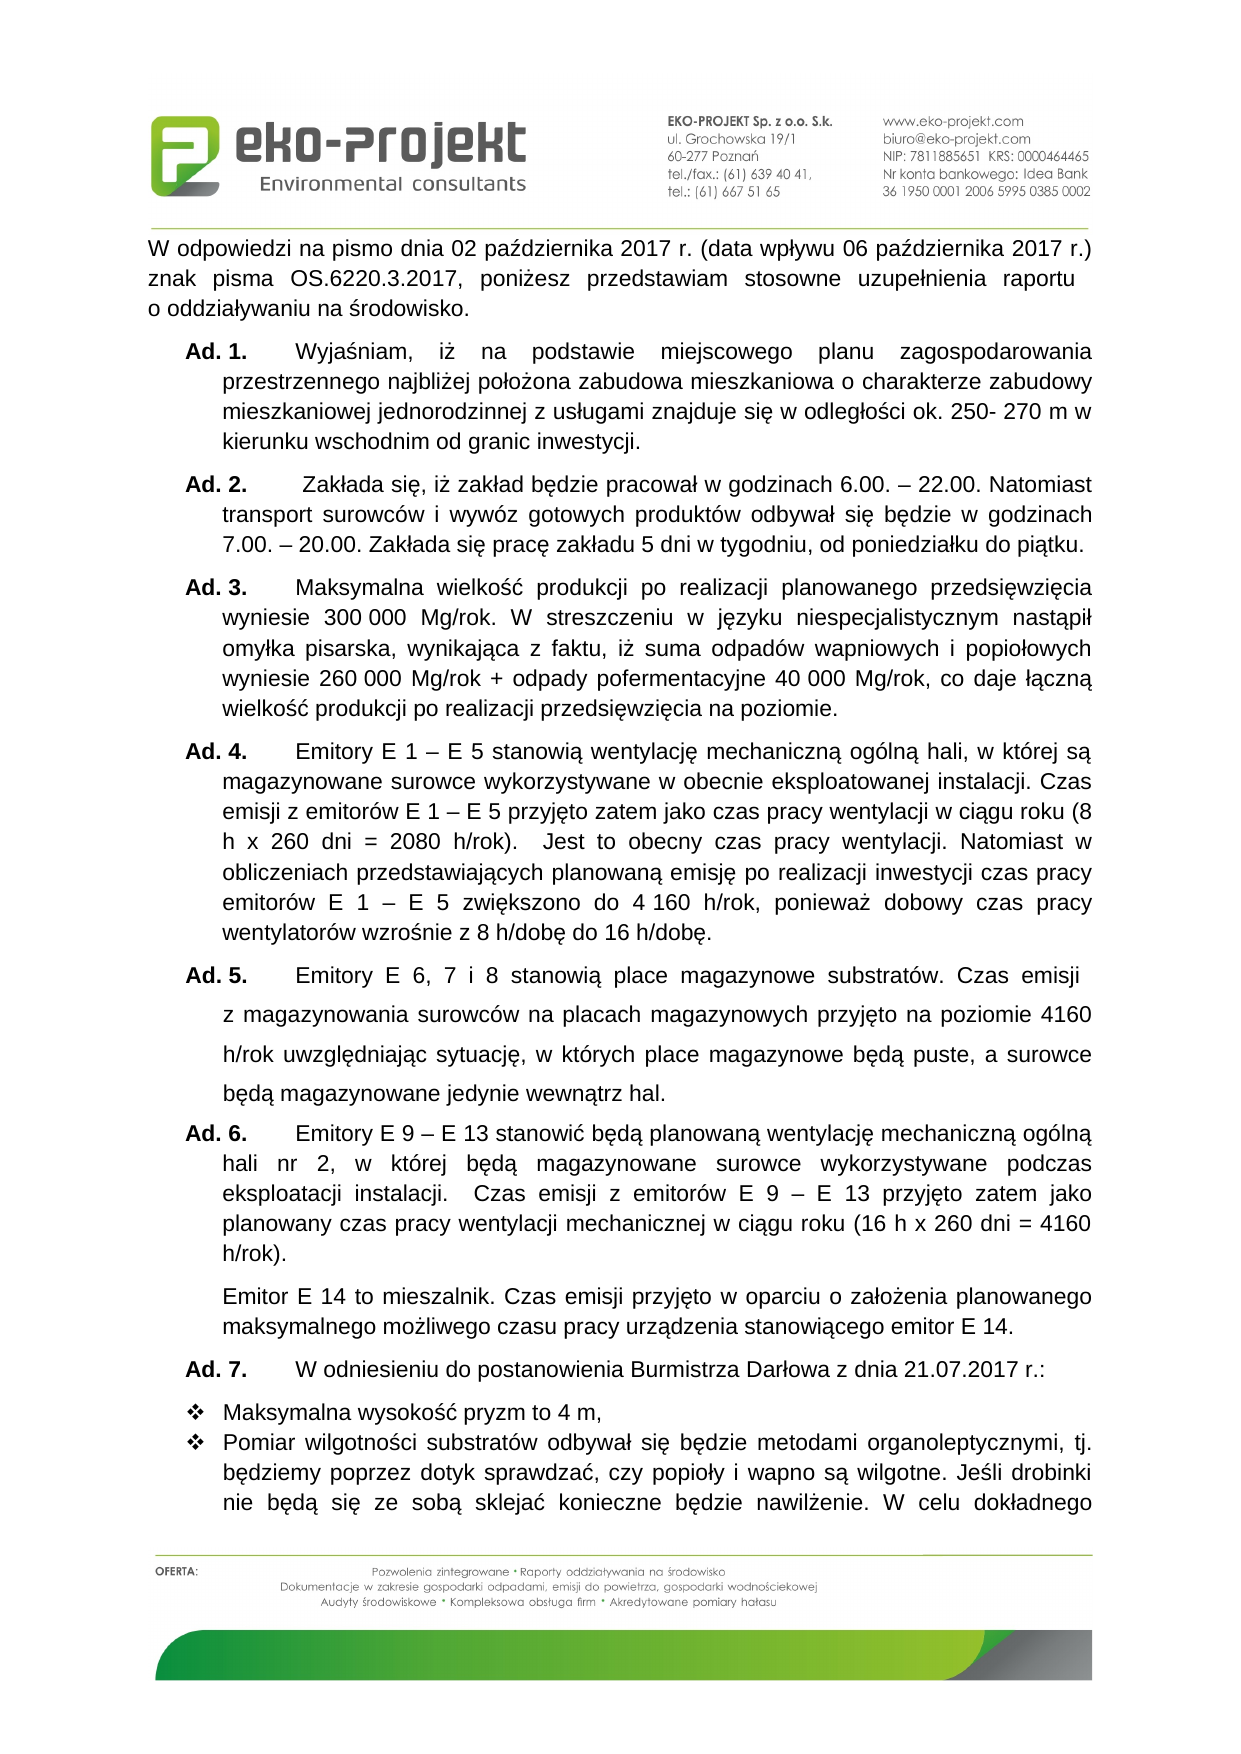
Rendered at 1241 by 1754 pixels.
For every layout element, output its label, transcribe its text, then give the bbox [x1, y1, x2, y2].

list Maksymalna wielkość produkcji po realizacji planowanego przedsięwzięcia wyniesie 300 000 Mg/rok. W streszczeniu w języku niespecjalistycznym nastąpił omyłka pisarska, wynikająca z faktu, iż suma odpadów wapniowych i popiołowych wyniesie 260 000 Mg/rok + odpady pofermentacyjne 40 000 Mg/rok, co daje łączną wielkość produkcji po realizacji przedsięwzięcia na poziomie. [185, 574, 1093, 721]
list Emitory E 9 – E 13 stanowić będą planowaną wentylację mechaniczną ogólną hali nr 2, w której będą magazynowane surowce wykorzystywane podczas eksploatacji instalacji. Czas emisji z emitorów E 9 – E 13 przyjęto zatem jako planowany czas pracy wentylacji mechanicznej w ciągu roku (16 h x 260 dni = 4160 h/rok). [185, 1119, 1093, 1267]
list W odniesieniu do postanowienia Burmistrza Darłowa z dnia 21.07.2017 r.: [185, 1356, 1093, 1382]
list Maksymalna wysokość pryzm to 4 m, [185, 1399, 1093, 1425]
text Emitor E 14 to mieszalnik. Czas emisji przyjęto w oparciu o założenia planowanego maksymalnego możliwego czasu pracy urządzenia stanowiącego emitor E 14. [222, 1283, 1093, 1340]
list Zakłada się, iż zakład będzie pracował w godzinach 6.00. – 22.00. Natomiast transport surowców i wywóz gotowych produktów odbywał się będzie w godzinach 7.00. – 20.00. Zakłada się pracę zakładu 5 dni w tygodniu, od poniedziałku do piątku. [185, 471, 1093, 558]
picture [147, 1547, 1093, 1681]
list Wyjaśniam, iż na podstawie miejscowego planu zagospodarowania przestrzennego najbliżej położona zabudowa mieszkaniowa o charakterze zabudowy mieszkaniowej jednorodzinnej z usługami znajduje się w odległości ok. 250- 270 m w kierunku wschodnim od granic inwestycji. [185, 338, 1093, 455]
text W odpowiedzi na pismo dnia 02 października 2017 r. (data wpływu 06 października 2017 r.) znak pisma OS.6220.3.2017, poniżesz przedstawiam stosowne uzupełnienia raportu o oddziaływaniu na środowisko. [148, 235, 1093, 321]
picture [147, 73, 1093, 235]
list Emitory E 1 – E 5 stanowią wentylację mechaniczną ogólną hali, w której są magazynowane surowce wykorzystywane w obecnie eksploatowanej instalacji. Czas emisji z emitorów E 1 – E 5 przyjęto zatem jako czas pracy wentylacji w ciągu roku (8 h x 260 dni = 2080 h/rok). Jest to obecny czas pracy wentylacji. Natomiast w obliczeniach przedstawiających planowaną emisję po realizacji inwestycji czas pracy emitorów E 1 – E 5 zwiększono do 4 160 h/rok, ponieważ dobowy czas pracy wentylatorów wzrośnie z 8 h/dobę do 16 h/dobę. [185, 738, 1093, 945]
list Emitory E 6, 7 i 8 stanowią place magazynowe substratów. Czas emisji z magazynowania surowców na placach magazynowych przyjęto na poziomie 4160 h/rok uwzględniając sytuację, w których place magazynowe będą puste, a surowce będą magazynowane jedynie wewnątrz hal. [185, 962, 1093, 1106]
